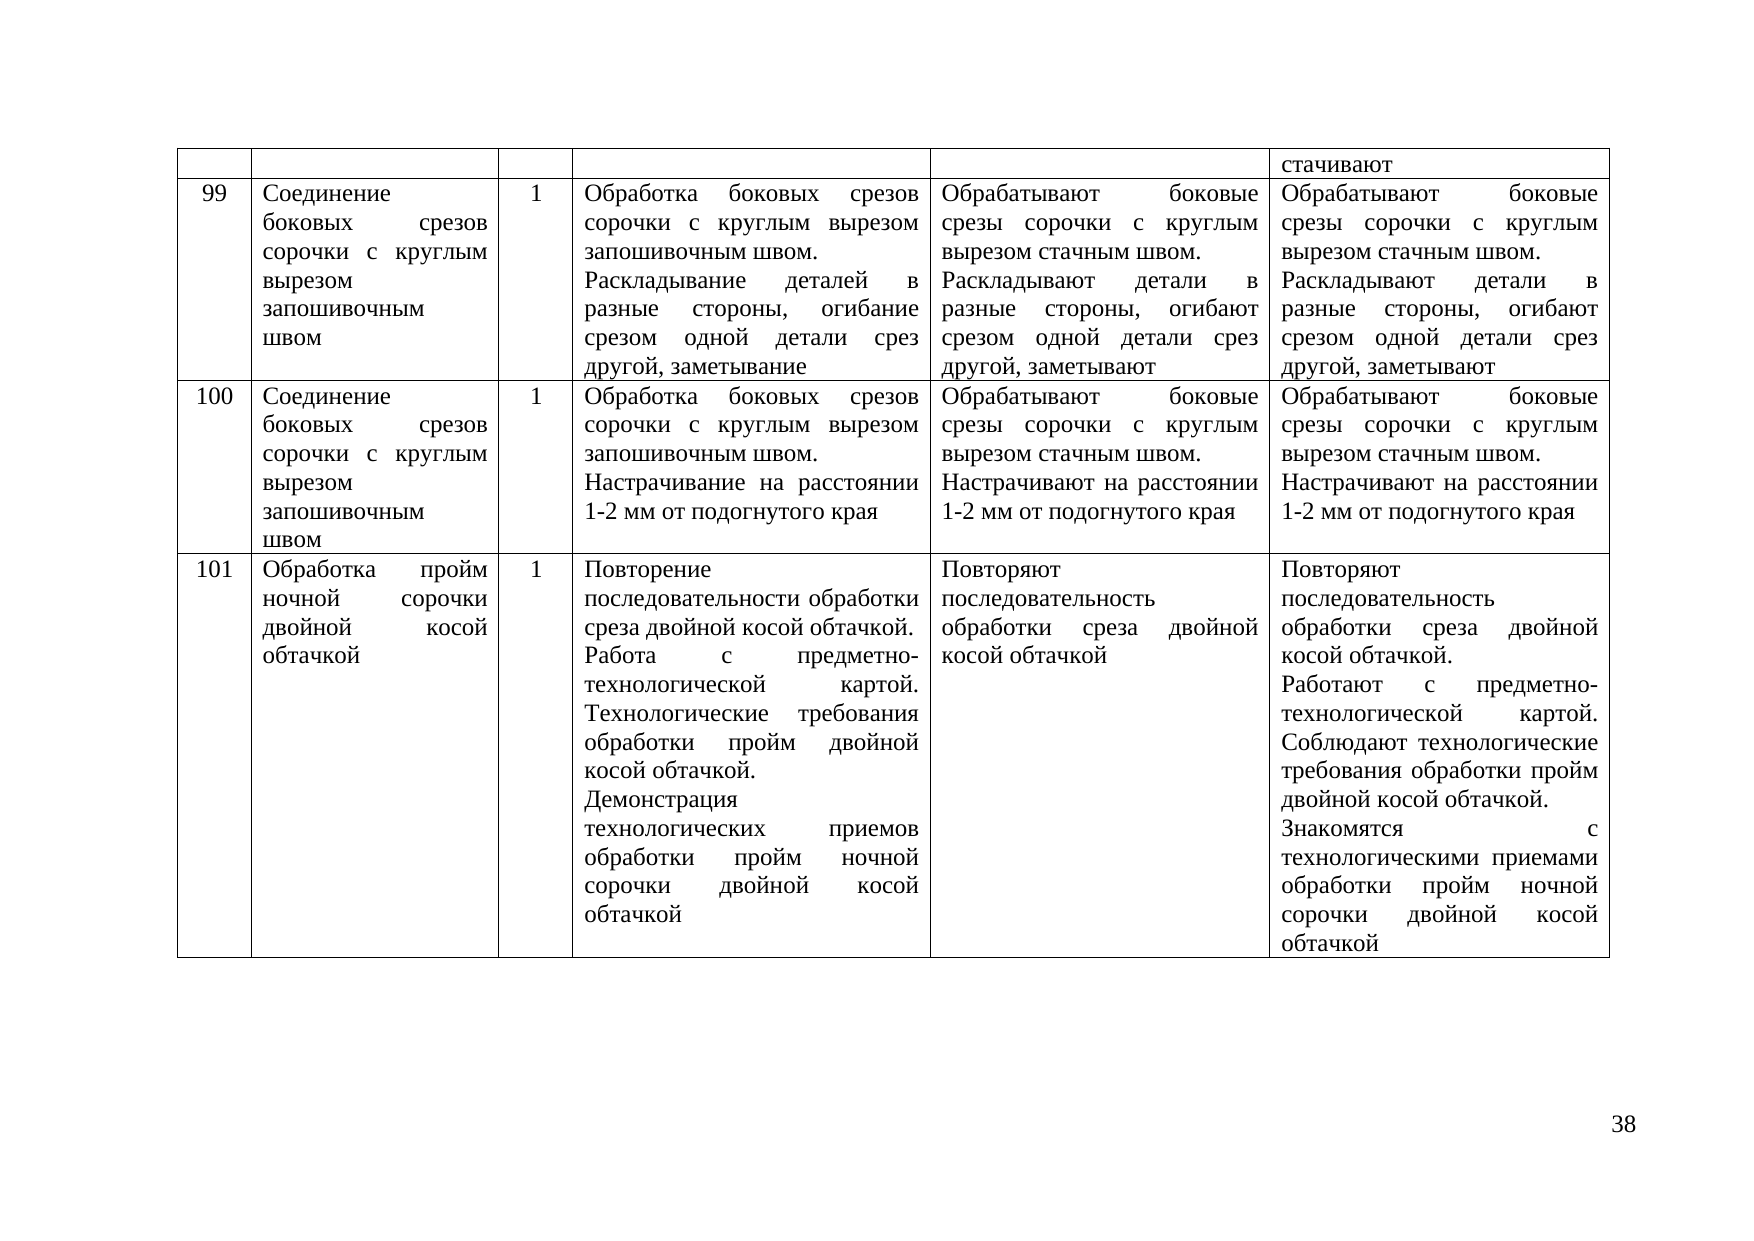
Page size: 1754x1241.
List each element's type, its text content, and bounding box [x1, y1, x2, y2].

table_cell Обработка пройм ночной сорочки двойной косой обтачкой [252, 554, 498, 957]
table_cell Повторяют последовательность обработки среза двойной косой обтачкой [931, 554, 1269, 957]
table_cell 101 [178, 554, 251, 957]
table_cell 98 [178, 149, 251, 177]
table_cell Обработка боковых срезов сорочки с круглым вырезом запошивочным швом. Настрачивание на расстоянии 1-2 мм от подогнутого края [573, 381, 930, 553]
table_cell Обрабатывают боковые срезы сорочки с круглым вырезом стачным швом. Раскладывают детали в разные стороны, огибают срезом одной детали срез другой, заметывают [1270, 179, 1609, 380]
table_cell Обрабатывают боковые срезы сорочки с круглым вырезом стачным швом. Настрачивают на расстоянии 1-2 мм от подогнутого края [1270, 381, 1609, 553]
table_cell 100 [178, 381, 251, 553]
table_cell 99 [178, 179, 251, 380]
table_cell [931, 149, 1269, 177]
table_cell Обрабатывают боковые срезы сорочки с круглым вырезом стачным швом. Раскладывают детали в разные стороны, огибают срезом одной детали срез другой, заметывают [931, 179, 1269, 380]
table_cell Соединение боковых срезов сорочки с круглым вырезом запошивочным швом [252, 381, 498, 553]
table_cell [1270, 149, 1609, 177]
table_cell 1 [499, 554, 572, 957]
table_cell 1 [499, 149, 572, 177]
table_cell 1 [499, 179, 572, 380]
table_cell Обработка боковых срезов сорочки с круглым вырезом запошивочным швом. Раскладывание деталей в разные стороны, огибание срезом одной детали срез другой, заметывание [573, 179, 930, 380]
table_cell Повторение последовательности обработки среза двойной косой обтачкой. Работа с предметно-технологической картой. Технологические требования обработки пройм двойной косой обтачкой. Демонстрация технологических приемов обработки пройм ночной сорочки двойной косой обтачкой [573, 554, 930, 957]
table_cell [573, 149, 930, 177]
table_cell Повторяют последовательность обработки среза двойной косой обтачкой. Работают с предметно-технологической картой. Соблюдают технологические требования обработки пройм двойной косой обтачкой. Знакомятся с технологическими приемами обработки пройм ночной сорочки двойной косой обтачкой [1270, 554, 1609, 957]
table_cell Соединение боковых срезов сорочки с круглым вырезом запошивочным швом [252, 179, 498, 380]
table_cell Обрабатывают боковые срезы сорочки с круглым вырезом стачным швом. Настрачивают на расстоянии 1-2 мм от подогнутого края [931, 381, 1269, 553]
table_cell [252, 149, 498, 177]
table_cell 1 [499, 381, 572, 553]
